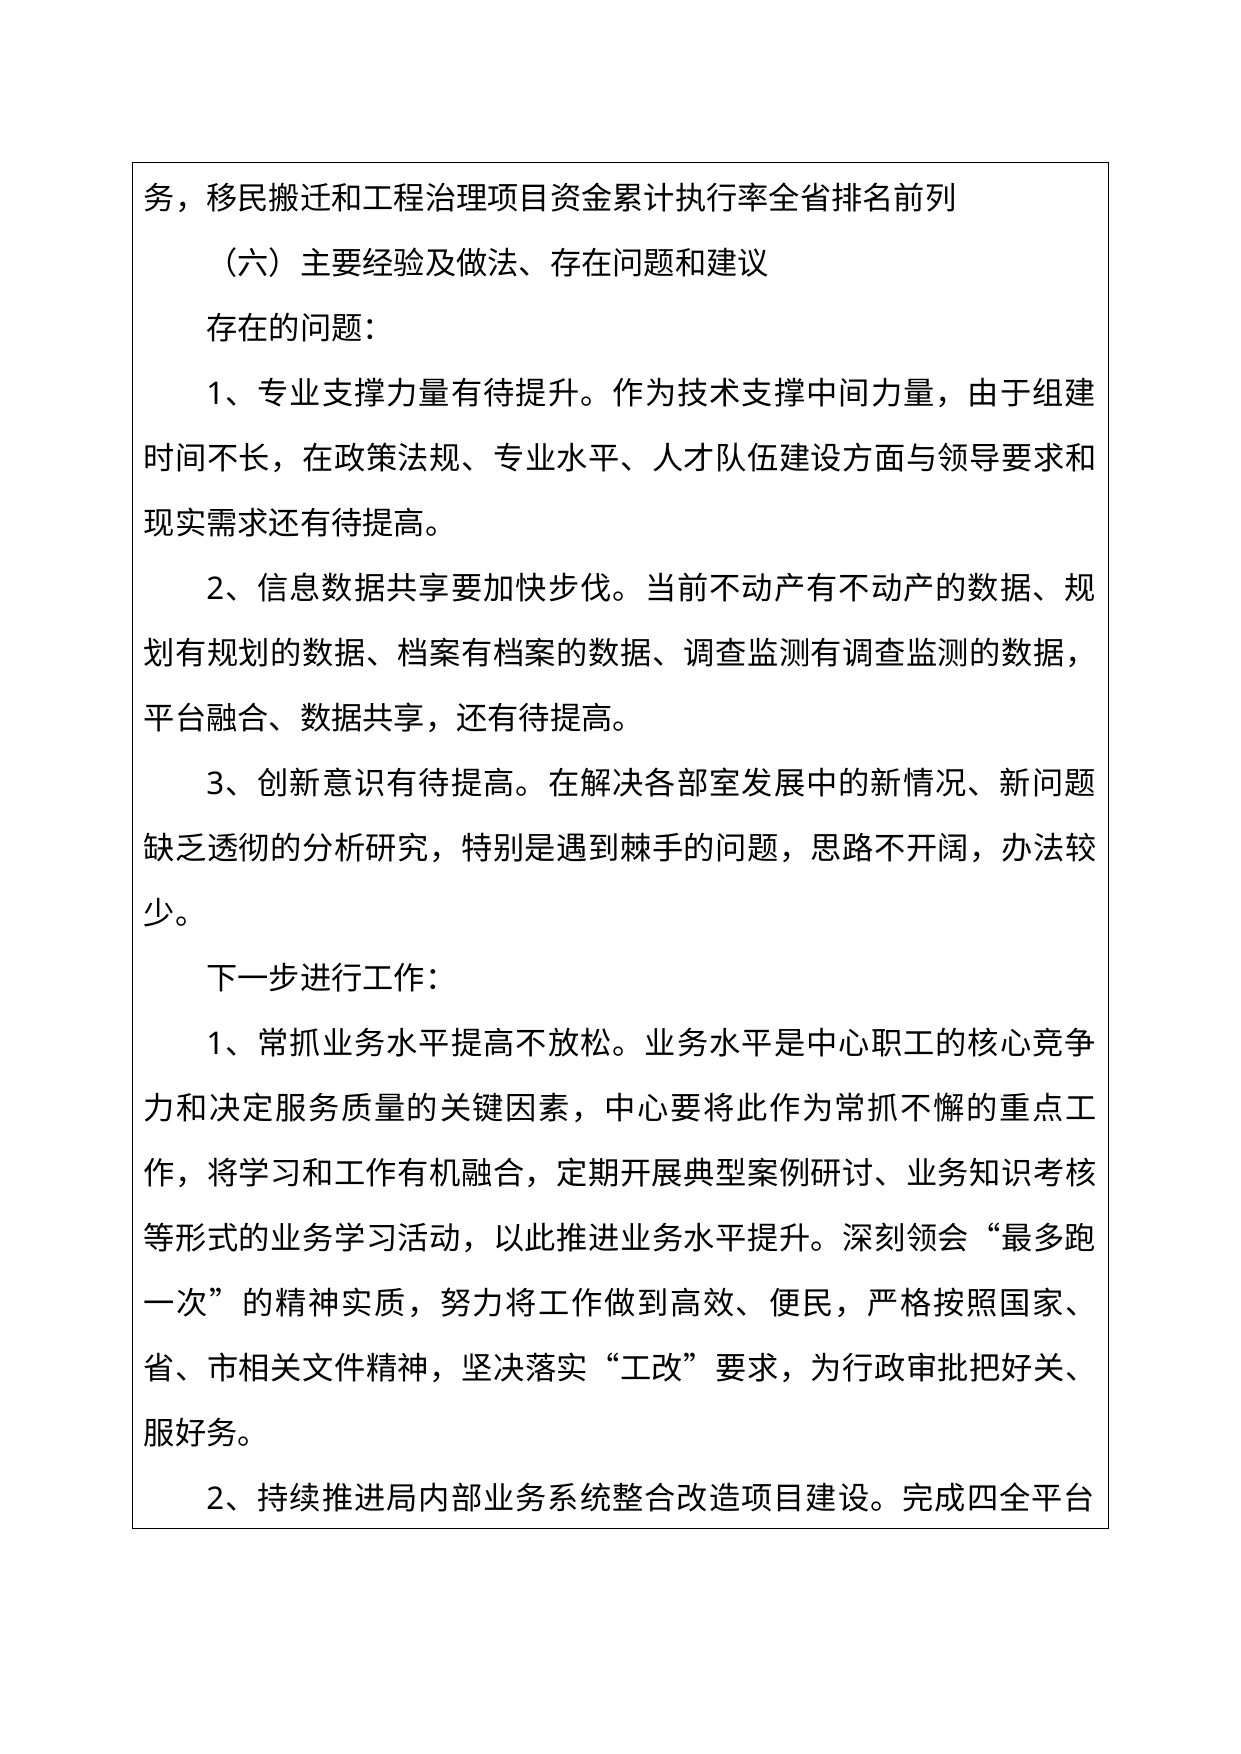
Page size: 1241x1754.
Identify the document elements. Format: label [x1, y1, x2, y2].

table_header [133, 163, 1108, 1528]
